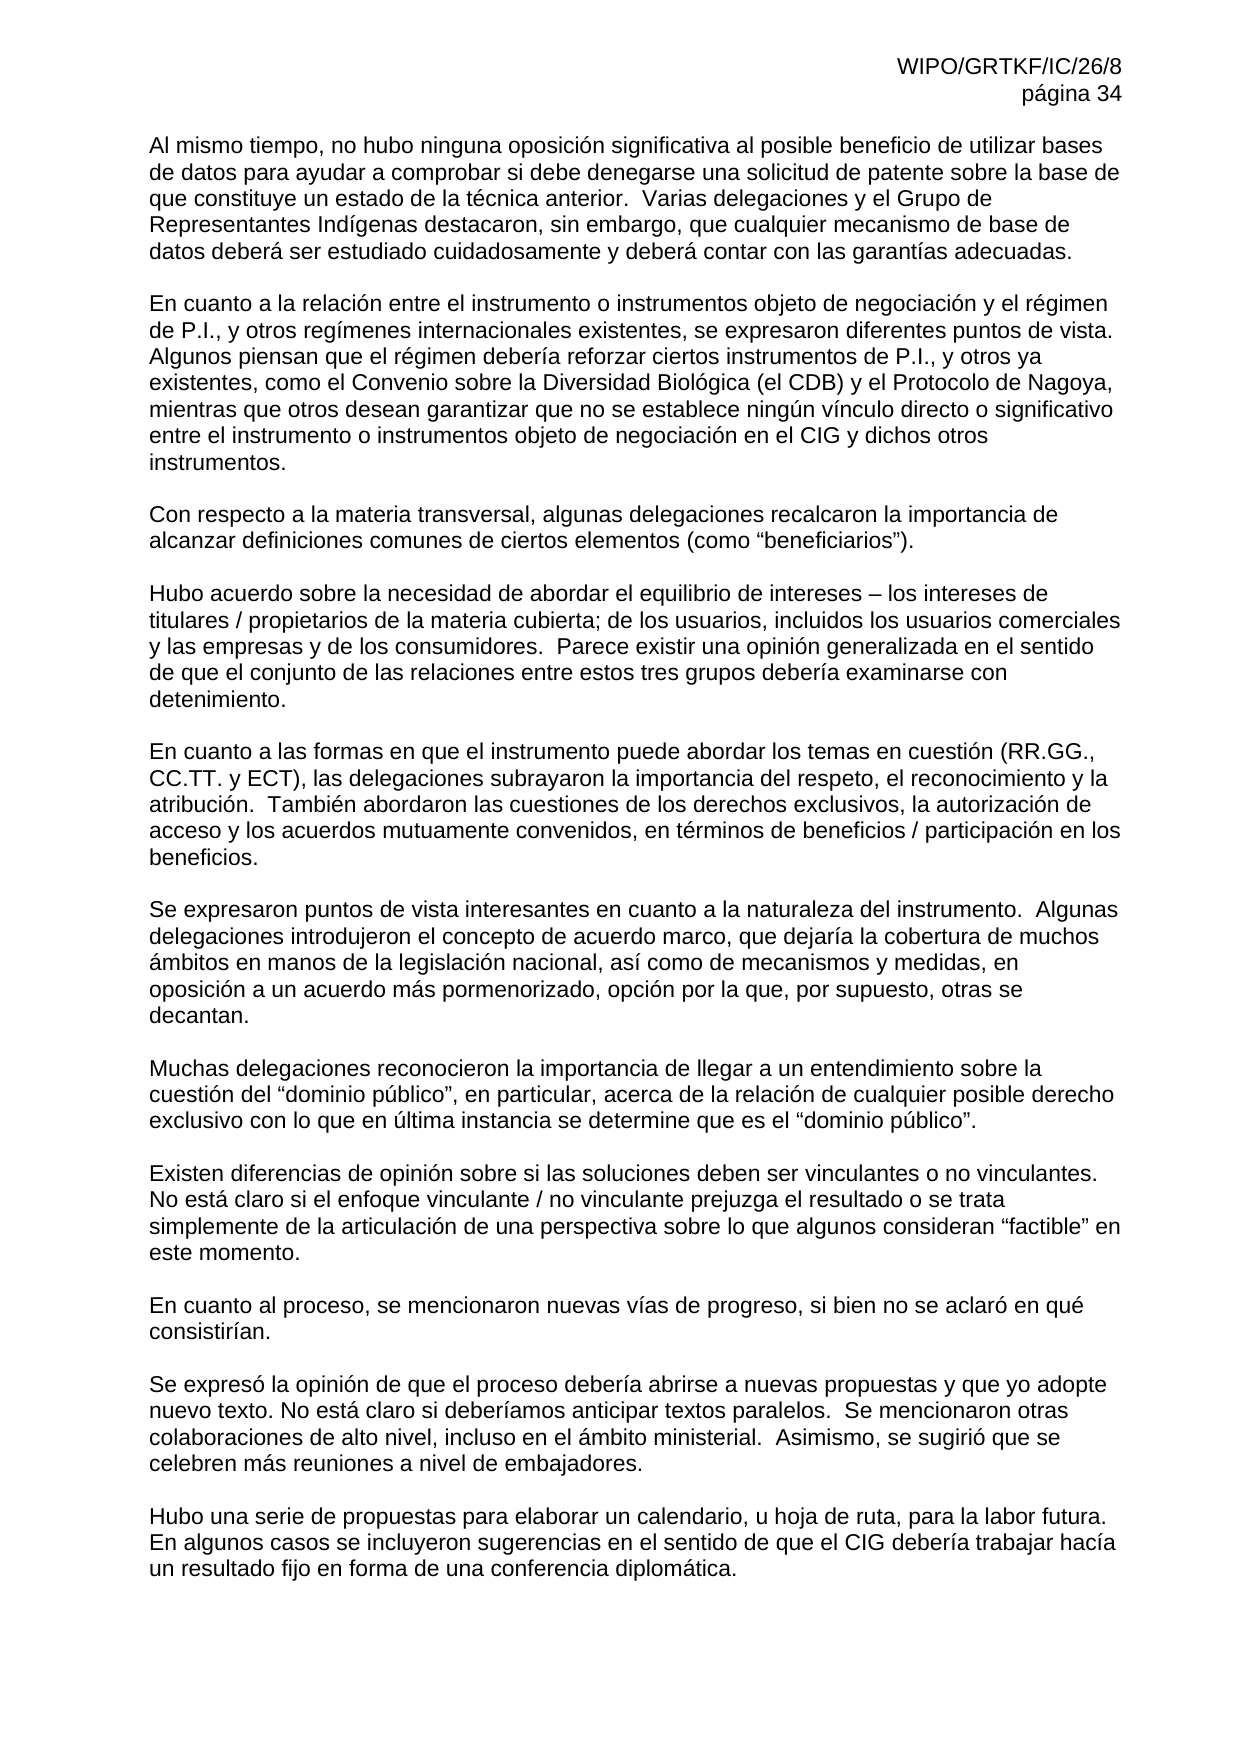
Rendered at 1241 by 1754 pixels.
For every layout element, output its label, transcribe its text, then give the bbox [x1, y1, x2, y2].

text Al mismo tiempo, no hubo ninguna oposición significativa al posible beneficio de utilizar bases de datos para ayudar a comprobar si debe denegarse una solicitud de patente sobre la base de que constituye un estado de la técnica anterior. Varias delegaciones y el Grupo de Representantes Indígenas destacaron, sin embargo, que cualquier mecanismo de base de datos deberá ser estudiado cuidadosamente y deberá contar con las garantías adecuadas. [149, 132, 1122, 264]
text Hubo una serie de propuestas para elaborar un calendario, u hoja de ruta, para la labor futura. En algunos casos se incluyeron sugerencias en el sentido de que el CIG debería trabajar hacía un resultado fijo en forma de una conferencia diplomática. [149, 1503, 1122, 1582]
text Con respecto a la materia transversal, algunas delegaciones recalcaron la importancia de alcanzar definiciones comunes de ciertos elementos (como “beneficiarios”). [149, 501, 1122, 554]
text En cuanto a las formas en que el instrumento puede abordar los temas en cuestión (RR.GG., CC.TT. y ECT), las delegaciones subrayaron la importancia del respeto, el reconocimiento y la atribución. También abordaron las cuestiones de los derechos exclusivos, la autorización de acceso y los acuerdos mutuamente convenidos, en términos de beneficios / participación en los beneficios. [149, 738, 1122, 896]
text En cuanto a la relación entre el instrumento o instrumentos objeto de negociación y el régimen de P.I., y otros regímenes internacionales existentes, se expresaron diferentes puntos de vista. Algunos piensan que el régimen debería reforzar ciertos instrumentos de P.I., y otros ya existentes, como el Convenio sobre la Diversidad Biológica (el CDB) y el Protocolo de Nagoya, mientras que otros desean garantizar que no se establece ningún vínculo directo o significativo entre el instrumento o instrumentos objeto de negociación en el CIG y dichos otros instrumentos. [149, 290, 1122, 475]
text Muchas delegaciones reconocieron la importancia de llegar a un entendimiento sobre la cuestión del “dominio público”, en particular, acerca de la relación de cualquier posible derecho exclusivo con lo que en última instancia se determine que es el “dominio público”. [149, 1054, 1122, 1134]
text Hubo acuerdo sobre la necesidad de abordar el equilibrio de intereses – los intereses de titulares / propietarios de la materia cubierta; de los usuarios, incluidos los usuarios comerciales y las empresas y de los consumidores. Parece existir una opinión generalizada en el sentido de que el conjunto de las relaciones entre estos tres grupos debería examinarse con detenimiento. [149, 580, 1122, 712]
text Se expresó la opinión de que el proceso debería abrirse a nuevas propuestas y que yo adopte nuevo texto. No está claro si deberíamos anticipar textos paralelos. Se mencionaron otras colaboraciones de alto nivel, incluso en el ámbito ministerial. Asimismo, se sugirió que se celebren más reuniones a nivel de embajadores. [149, 1371, 1122, 1476]
text Se expresaron puntos de vista interesantes en cuanto a la naturaleza del instrumento. Algunas delegaciones introdujeron el concepto de acuerdo marco, que dejaría la cobertura de muchos ámbitos en manos de la legislación nacional, así como de mecanismos y medidas, en oposición a un acuerdo más pormenorizado, opción por la que, por supuesto, otras se decantan. [149, 896, 1122, 1028]
text En cuanto al proceso, se mencionaron nuevas vías de progreso, si bien no se aclaró en qué consistirían. [149, 1292, 1122, 1344]
text Existen diferencias de opinión sobre si las soluciones deben ser vinculantes o no vinculantes. No está claro si el enfoque vinculante / no vinculante prejuzga el resultado o se trata simplemente de la articulación de una perspectiva sobre lo que algunos consideran “factible” en este momento. [149, 1160, 1122, 1265]
